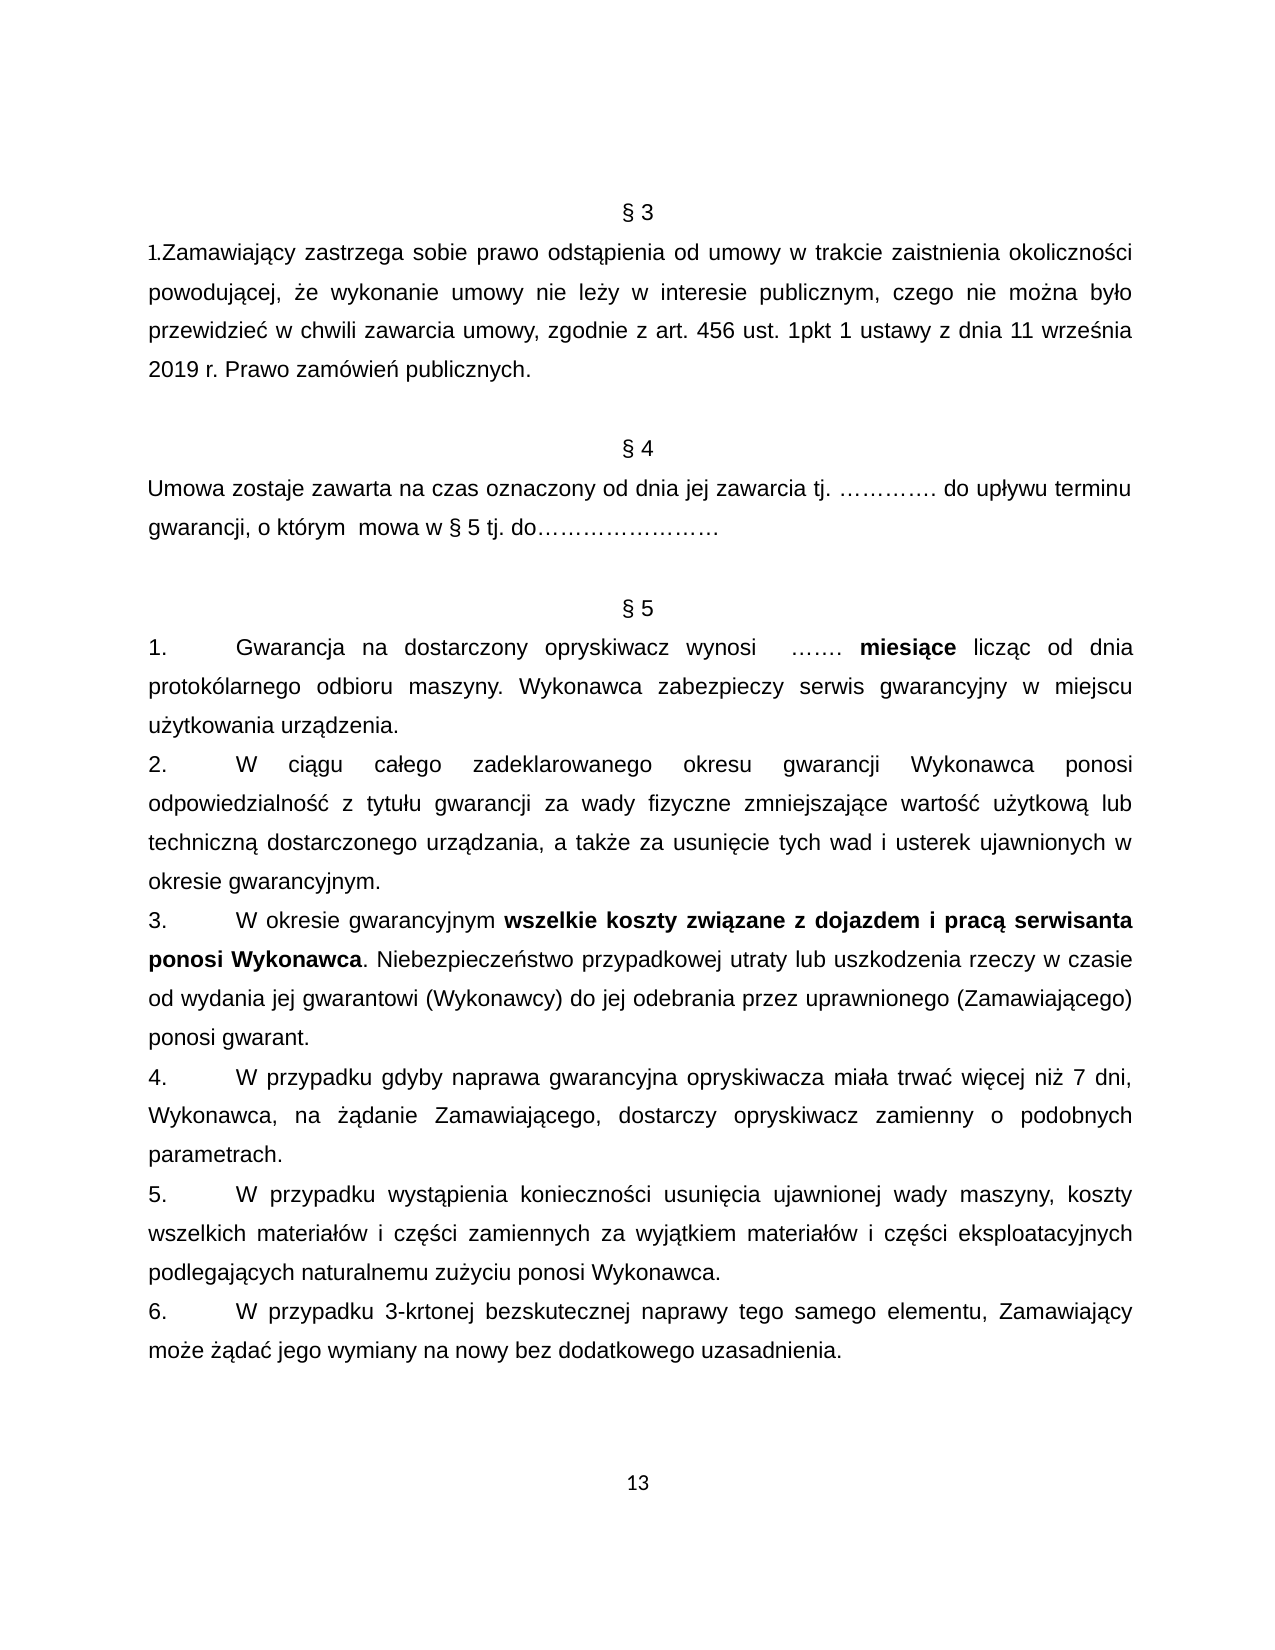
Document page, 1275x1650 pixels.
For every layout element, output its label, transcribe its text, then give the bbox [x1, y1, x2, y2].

list Zamawiający zastrzega sobie prawo odstąpienia od umowy w trakcie zaistnienia okoliczności powodującej, że wykonanie umowy nie leży w interesie publicznym, czego nie można było przewidzieć w chwili zawarcia umowy, zgodnie z art. 456 ust. 1pkt 1 ustawy z dnia 11 września 2019 r. Prawo zamówień publicznych. [148, 239, 1133, 383]
list W okresie gwarancyjnym wszelkie koszty związane z dojazdem i pracą serwisanta ponosi Wykonawca. Niebezpieczeństwo przypadkowej utraty lub uszkodzenia rzeczy w czasie od wydania jej gwarantowi (Wykonawcy) do jej odebrania przez uprawnionego (Zamawiającego) ponosi gwarant. [148, 907, 1133, 1051]
list W przypadku gdyby naprawa gwarancyjna opryskiwacza miała trwać więcej niż 7 dni, Wykonawca, na żądanie Zamawiającego, dostarczy opryskiwacz zamienny o podobnych parametrach. [148, 1063, 1133, 1168]
list Gwarancja na dostarczony opryskiwacz wynosi ……. miesiące licząc od dnia protokólarnego odbioru maszyny. Wykonawca zabezpieczy serwis gwarancyjny w miejscu użytkowania urządzenia. [148, 634, 1133, 739]
text § 5 [142, 595, 1133, 621]
list W przypadku 3-krtonej bezskutecznej naprawy tego samego elementu, Zamawiający może żądać jego wymiany na nowy bez dodatkowego uzasadnienia. [148, 1298, 1133, 1363]
text § 3 [142, 199, 1133, 225]
text Umowa zostaje zawarta na czas oznaczony od dnia jej zawarcia tj. …………. do upływu terminu gwarancji, o którym mowa w § 5 tj. do…………………… [147, 475, 1133, 540]
list W przypadku wystąpienia konieczności usunięcia ujawnionej wady maszyny, koszty wszelkich materiałów i części zamiennych za wyjątkiem materiałów i części eksploatacyjnych podlegających naturalnemu zużyciu ponosi Wykonawca. [148, 1181, 1133, 1285]
text § 4 [142, 435, 1133, 462]
list W ciągu całego zadeklarowanego okresu gwarancji Wykonawca ponosi odpowiedzialność z tytułu gwarancji za wady fizyczne zmniejszające wartość użytkową lub techniczną dostarczonego urządzania, a także za usunięcie tych wad i usterek ujawnionych w okresie gwarancyjnym. [148, 751, 1133, 894]
